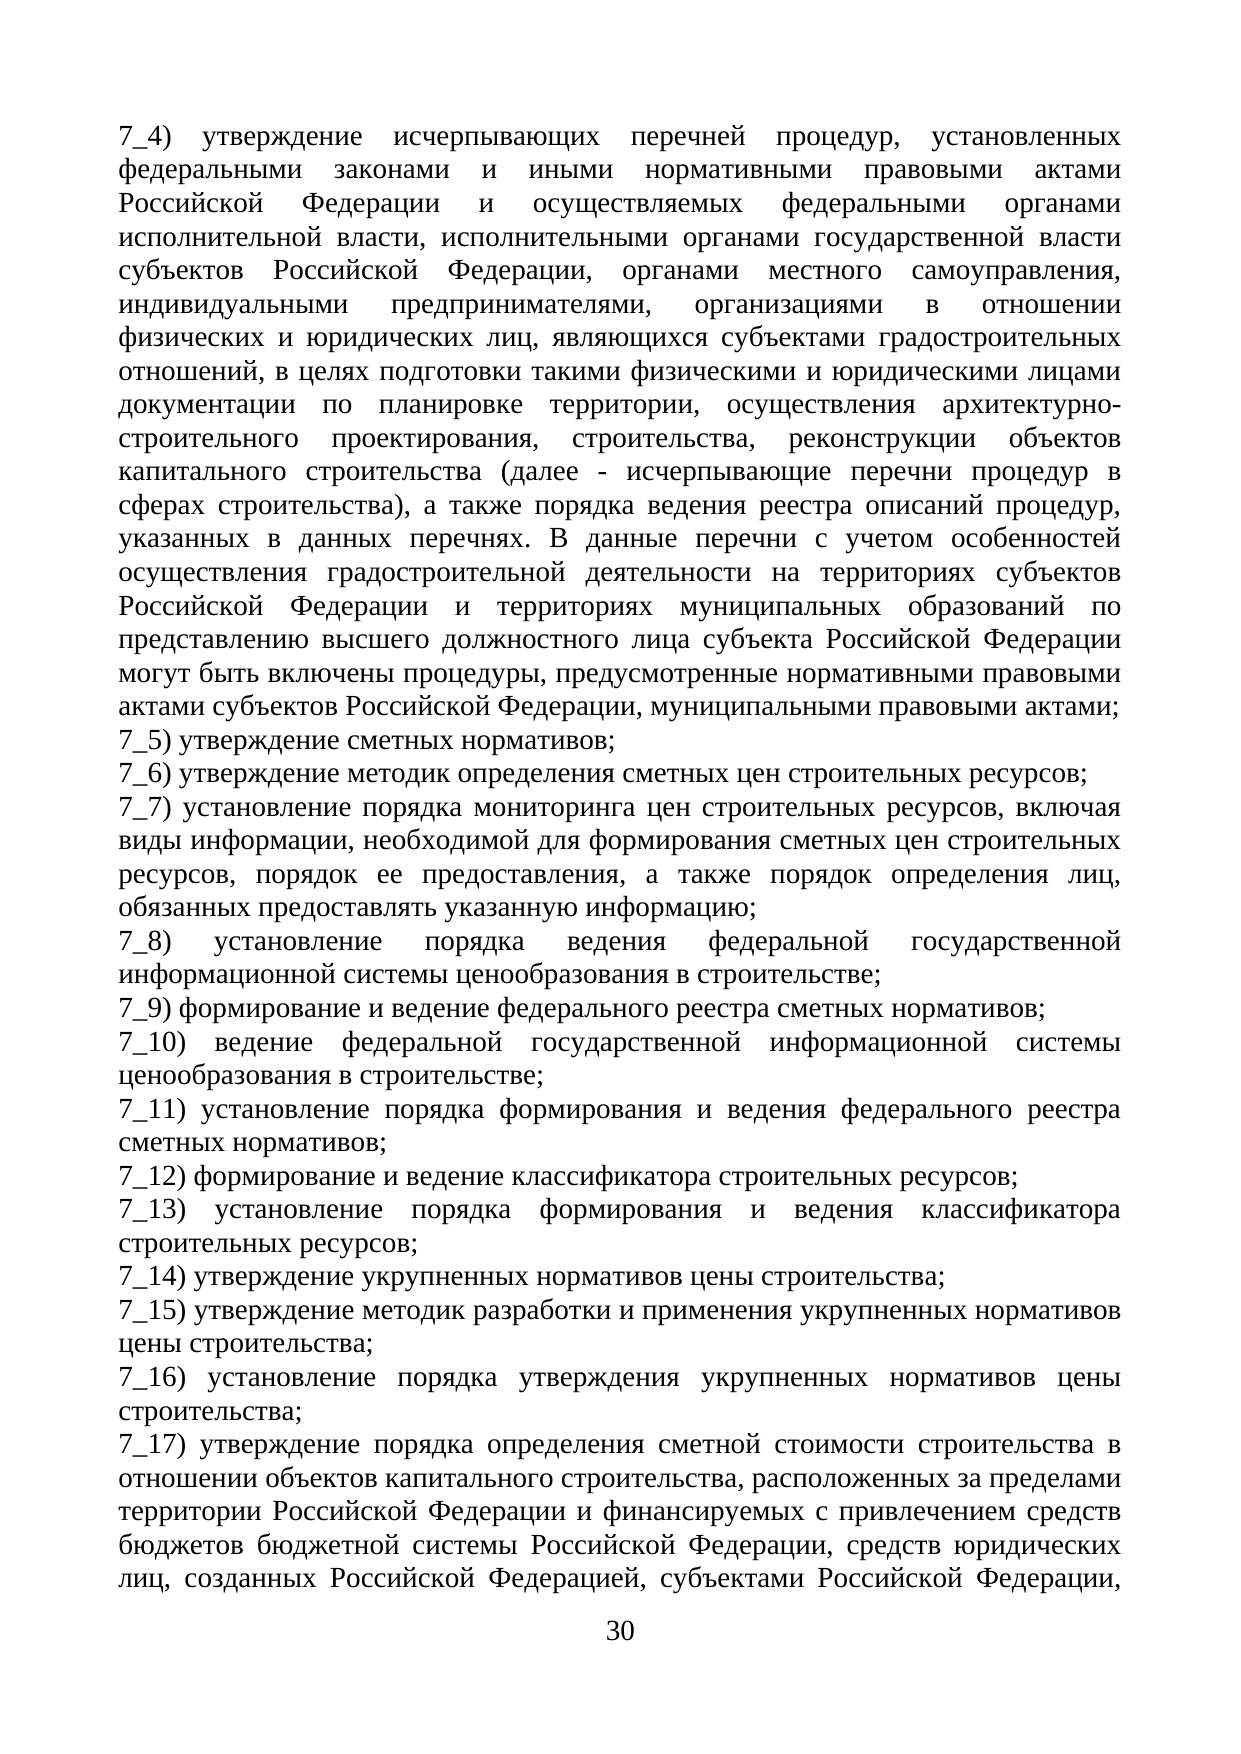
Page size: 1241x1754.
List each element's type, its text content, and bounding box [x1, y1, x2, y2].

text 7_11) установление порядка формирования и ведения федерального реестра сметных нормативов; [118, 1091, 1122, 1158]
text 7_7) установление порядка мониторинга цен строительных ресурсов, включая виды информации, необходимой для формирования сметных цен строительных ресурсов, порядок ее предоставления, а также порядок определения лиц, обязанных предоставлять указанную информацию; [118, 789, 1122, 923]
text 7_10) ведение федеральной государственной информационной системы ценообразования в строительстве; [118, 1024, 1122, 1091]
text 7_16) установление порядка утверждения укрупненных нормативов цены строительства; [118, 1359, 1122, 1426]
text 7_15) утверждение методик разработки и применения укрупненных нормативов цены строительства; [118, 1292, 1122, 1359]
text 7_13) установление порядка формирования и ведения классификатора строительных ресурсов; [118, 1191, 1122, 1258]
text 7_4) утверждение исчерпывающих перечней процедур, установленных федеральными законами и иными нормативными правовыми актами Российской Федерации и осуществляемых федеральными органами исполнительной власти, исполнительными органами государственной власти субъектов Российской Федерации, органами местного самоуправления, индивидуальными предпринимателями, организациями в отношении физических и юридических лиц, являющихся субъектами градостроительных отношений, в целях подготовки такими физическими и юридическими лицами документации по планировке территории, осуществления архитектурно-строительного проектирования, строительства, реконструкции объектов капитального строительства (далее - исчерпывающие перечни процедур в сферах строительства), а также порядка ведения реестра описаний процедур, указанных в данных перечнях. В данные перечни с учетом особенностей осуществления градостроительной деятельности на территориях субъектов Российской Федерации и территориях муниципальных образований по представлению высшего должностного лица субъекта Российской Федерации могут быть включены процедуры, предусмотренные нормативными правовыми актами субъектов Российской Федерации, муниципальными правовыми актами; [118, 118, 1122, 722]
text 7_6) утверждение методик определения сметных цен строительных ресурсов; [118, 755, 1122, 789]
text 7_9) формирование и ведение федерального реестра сметных нормативов; [118, 990, 1122, 1024]
text 7_8) установление порядка ведения федеральной государственной информационной системы ценообразования в строительстве; [118, 923, 1122, 990]
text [118, 1426, 1122, 1594]
text 7_14) утверждение укрупненных нормативов цены строительства; [118, 1258, 1122, 1292]
text 7_12) формирование и ведение классификатора строительных ресурсов; [118, 1158, 1122, 1191]
text 7_5) утверждение сметных нормативов; [118, 722, 1122, 755]
